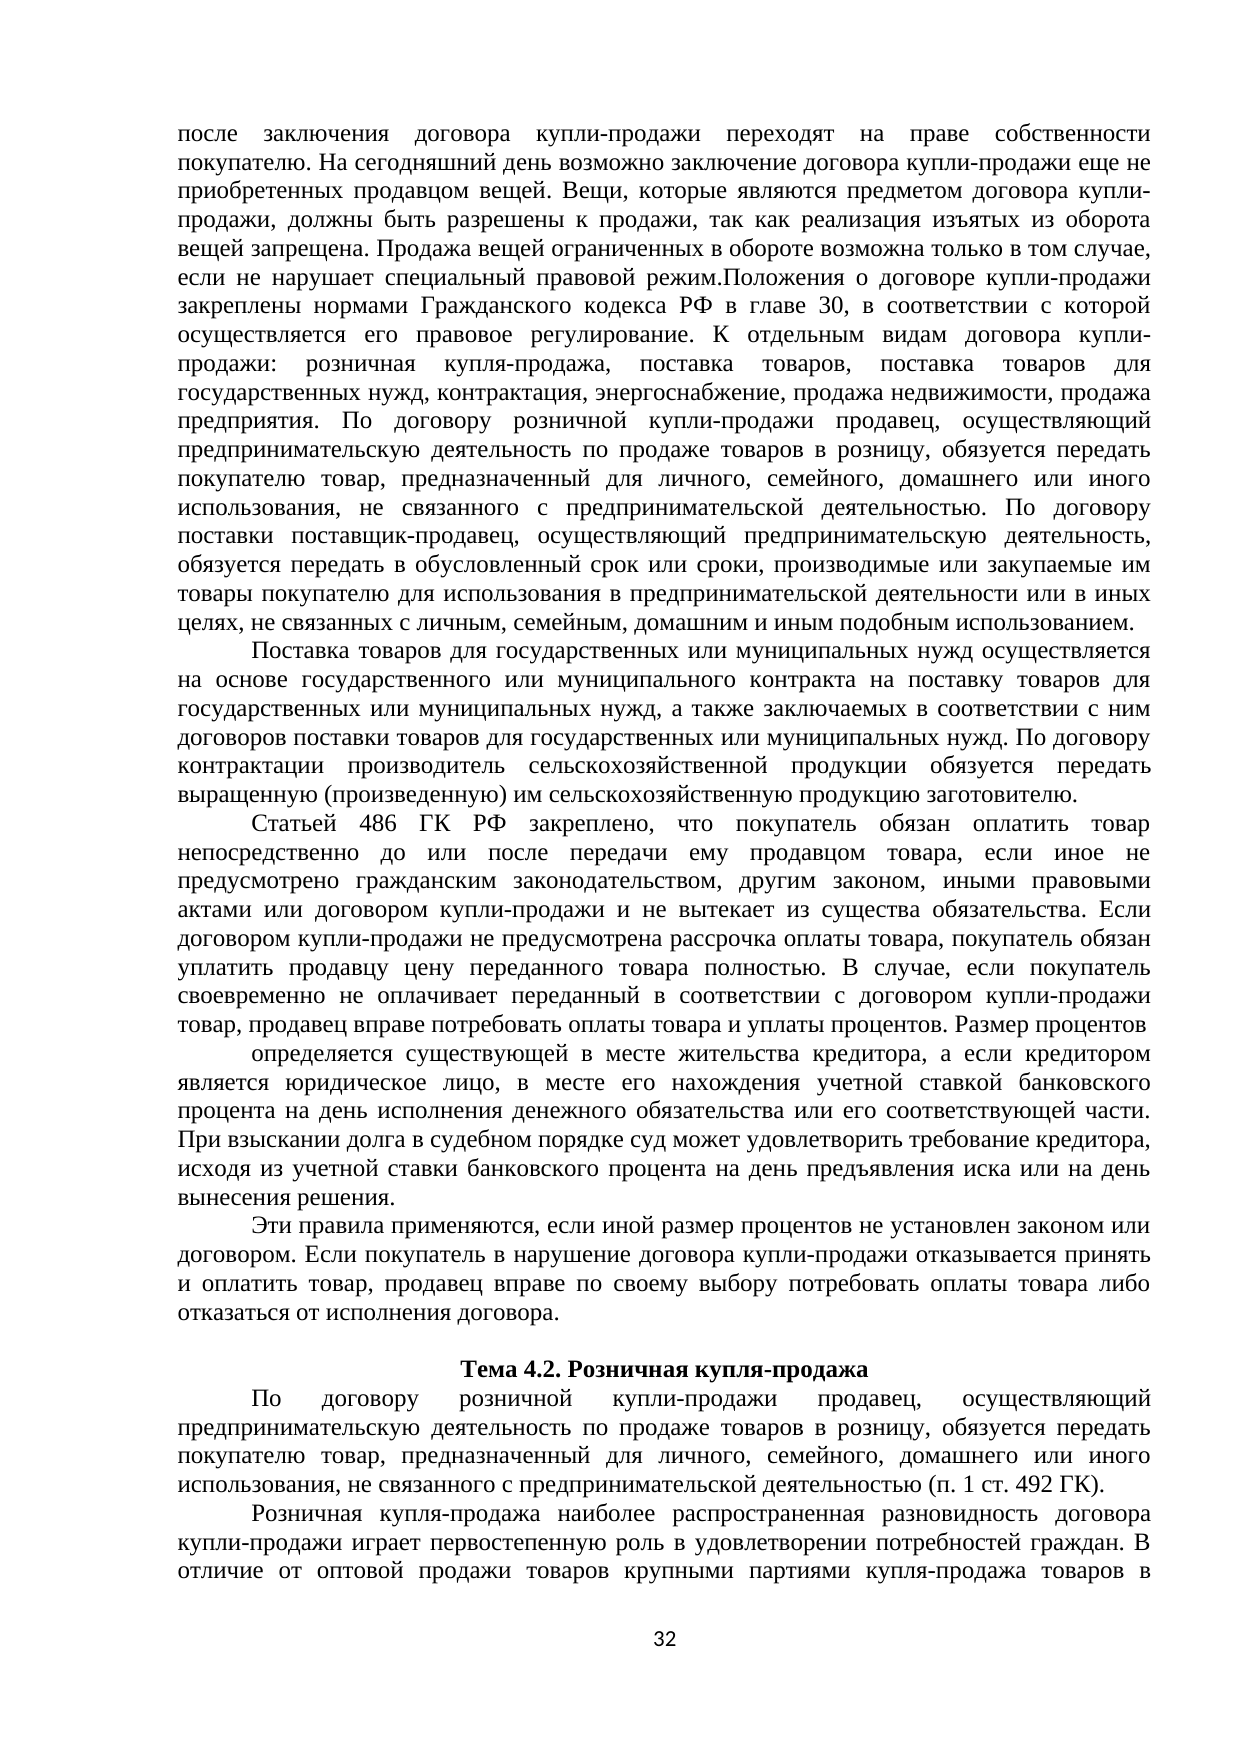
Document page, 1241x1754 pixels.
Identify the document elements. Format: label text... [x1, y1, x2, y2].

text По договору розничной купли-продажи продавец, осуществляющий предпринимательскую деятельность по продаже товаров в розницу, обязуется передать покупателю товар, предназначенный для личного, семейного, домашнего или иного использования, не связанного с предпринимательской деятельностью (п. 1 ст. 492 ГК). [177, 1383, 1152, 1498]
text Эти правила применяются, если иной размер процентов не установлен законом или договором. Если покупатель в нарушение договора купли-продажи отказывается принять и оплатить товар, продавец вправе по своему выбору потребовать оплаты товара либо отказаться от исполнения договора. [177, 1211, 1152, 1326]
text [177, 1498, 1152, 1584]
text Статьей 486 ГК РФ закреплено, что покупатель обязан оплатить товар непосредственно до или после передачи ему продавцом товара, если иное не предусмотрено гражданским законодательством, другим законом, иными правовыми актами или договором купли-продажи и не вытекает из существа обязательства. Если договором купли-продажи не предусмотрена рассрочка оплаты товара, покупатель обязан уплатить продавцу цену переданного товара полностью. В случае, если покупатель своевременно не оплачивает переданный в соответствии с договором купли-продажи товар, продавец вправе потребовать оплаты товара и уплаты процентов. Размер процентов [177, 808, 1152, 1038]
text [177, 118, 1152, 636]
text Тема 4.2. Розничная купля-продажа [177, 1354, 1152, 1383]
text Поставка товаров для государственных или муниципальных нужд осуществляется на основе государственного или муниципального контракта на поставку товаров для государственных или муниципальных нужд, а также заключаемых в соответствии с ним договоров поставки товаров для государственных или муниципальных нужд. По договору контрактации производитель сельскохозяйственной продукции обязуется передать выращенную (произведенную) им сельскохозяйственную продукцию заготовителю. [177, 636, 1152, 808]
text определяется существующей в месте жительства кредитора, а если кредитором является юридическое лицо, в месте его нахождения учетной ставкой банковского процента на день исполнения денежного обязательства или его соответствующей части. При взыскании долга в судебном порядке суд может удовлетворить требование кредитора, исходя из учетной ставки банковского процента на день предъявления иска или на день вынесения решения. [177, 1038, 1152, 1211]
